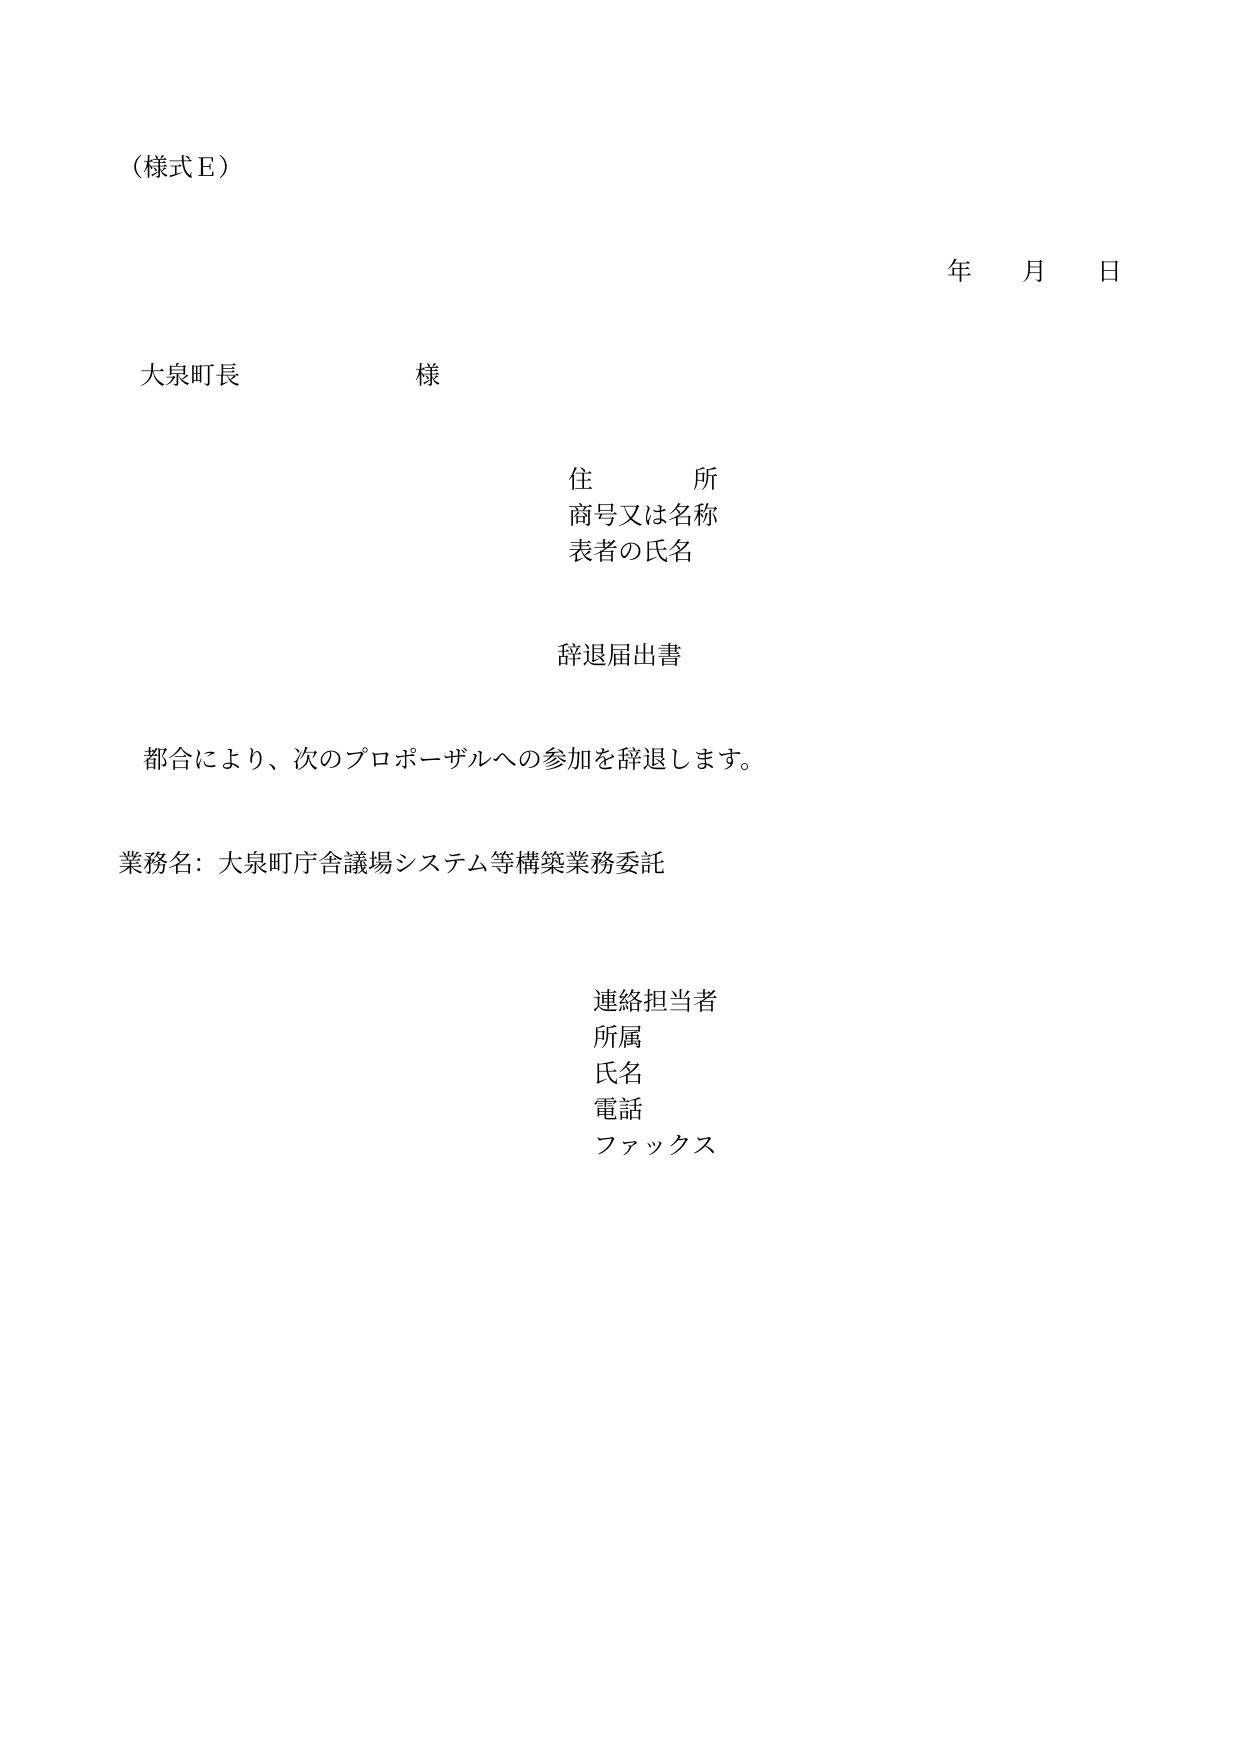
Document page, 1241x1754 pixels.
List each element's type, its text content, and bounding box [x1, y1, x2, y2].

text 商号又は名称 [118, 496, 1122, 532]
text 年 月 日 [118, 252, 1122, 288]
text 辞退届出書 [118, 636, 1122, 672]
text 氏名 [118, 1054, 1122, 1090]
text 所属 [118, 1018, 1122, 1054]
text （様式Ｅ） [118, 148, 1122, 183]
text 大泉町長 様 [140, 356, 1122, 392]
text ファックス [118, 1126, 1122, 1162]
text 連絡担当者 [118, 982, 1122, 1018]
text 電話 [118, 1090, 1122, 1126]
text 住 所 [118, 460, 1122, 496]
text 都合により、次のプロポーザルへの参加を辞退します。 [118, 740, 1122, 776]
text 表者の氏名 [118, 532, 1122, 568]
text 業務名：大泉町庁舎議場システム等構築業務委託 [118, 844, 1122, 880]
